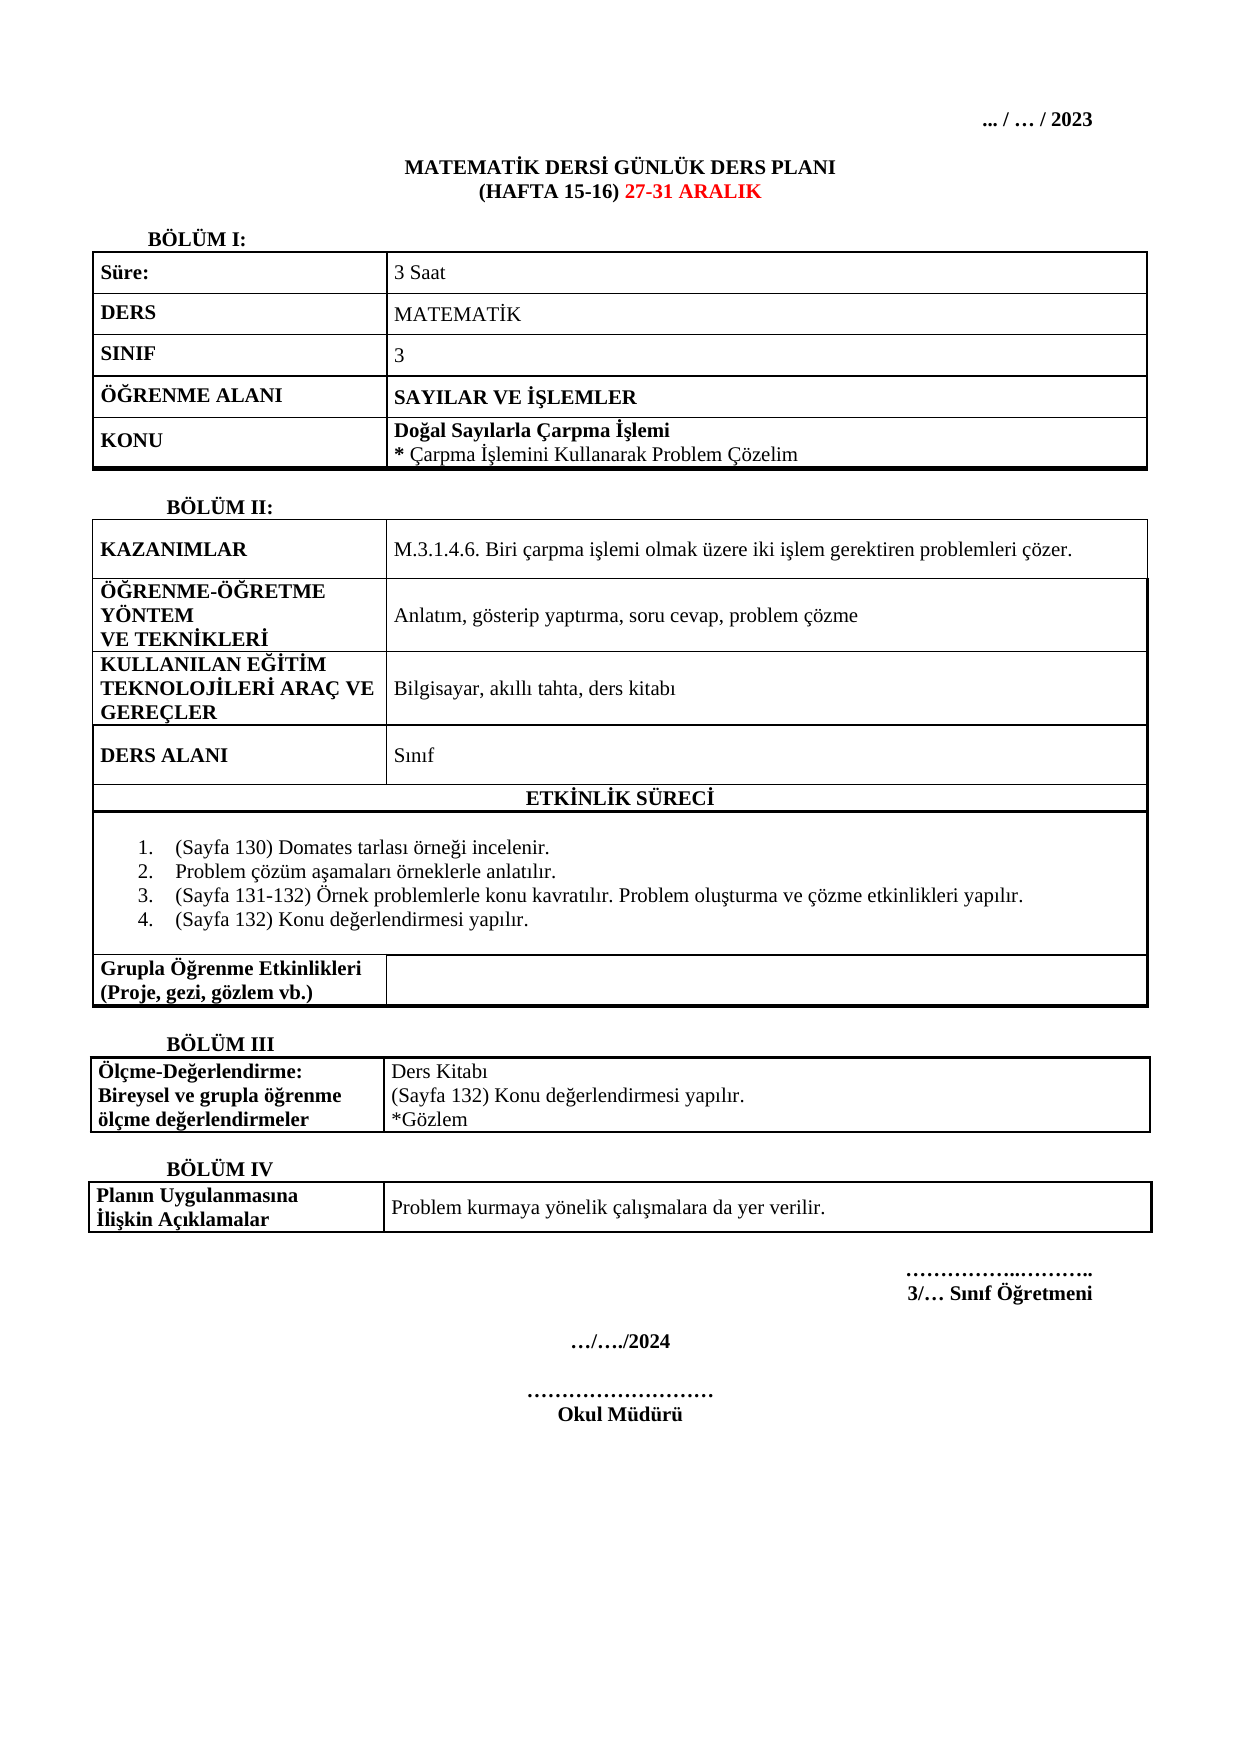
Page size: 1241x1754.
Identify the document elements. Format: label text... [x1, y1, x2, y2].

text …/…./2024 [148, 1329, 1092, 1353]
table_header Ölçme-Değerlendirme: Bireysel ve grupla öğrenme ölçme değerlendirmeler [92, 1059, 383, 1131]
table_cell Anlatım, gösterip yaptırma, soru cevap, problem çözme [387, 579, 1146, 651]
text ……………..……….. [148, 1257, 1092, 1281]
table_header Problem kurmaya yönelik çalışmalara da yer verilir. [385, 1183, 1150, 1231]
table_cell Sınıf [387, 726, 1146, 783]
text ... / … / 2023 [148, 107, 1092, 131]
table_cell MATEMATİK [388, 294, 1146, 334]
text BÖLÜM I: [148, 227, 1092, 251]
table_header Süre: [94, 253, 386, 292]
subtitle BÖLÜM IV [148, 1157, 1092, 1181]
text BÖLÜM II: [148, 495, 1092, 519]
table_cell SAYILAR VE İŞLEMLER [388, 377, 1146, 417]
table_cell 3 [388, 335, 1146, 375]
table_cell Bilgisayar, akıllı tahta, ders kitabı [387, 652, 1146, 724]
table_header M.3.1.4.6. Biri çarpma işlemi olmak üzere iki işlem gerektiren problemleri çözer. [387, 520, 1147, 578]
table_cell ETKİNLİK SÜRECİ [94, 785, 1146, 810]
table_cell Grupla Öğrenme Etkinlikleri (Proje, gezi, gözlem vb.) [94, 955, 386, 1004]
table_cell Doğal Sayılarla Çarpma İşlemi * Çarpma İşlemini Kullanarak Problem Çözelim [388, 418, 1146, 466]
table_cell KULLANILAN EĞİTİM TEKNOLOJİLERİ ARAÇ VE GEREÇLER [93, 652, 386, 724]
table_cell DERS [94, 294, 386, 334]
table_header KAZANIMLAR [93, 520, 386, 578]
table_cell KONU [94, 418, 386, 466]
table_cell SINIF [94, 335, 386, 375]
table_header Ders Kitabı (Sayfa 132) Konu değerlendirmesi yapılır. *Gözlem [385, 1059, 1149, 1131]
text 3/… Sınıf Öğretmeni [148, 1281, 1092, 1305]
text (HAFTA 15-16) 27-31 ARALIK [148, 179, 1092, 203]
text Okul Müdürü [148, 1402, 1092, 1426]
table_cell (Sayfa 130) Domates tarlası örneği incelenir. Problem çözüm aşamaları örneklerle anlatılır. (Sayfa 131-132) Örnek problemlerle konu kavratılır. Problem oluşturma ve çözme etkinlikleri yapılır. (Sayfa 132) Konu değerlendirmesi yapılır. [94, 813, 1146, 953]
table_cell ÖĞRENME-ÖĞRETME YÖNTEM VE TEKNİKLERİ [93, 579, 386, 651]
table_cell [387, 956, 1146, 1004]
table_header 3 Saat [388, 253, 1146, 292]
table_cell ÖĞRENME ALANI [94, 377, 386, 417]
subtitle BÖLÜM III [148, 1032, 1092, 1056]
table_cell DERS ALANI [94, 726, 386, 783]
text ……………………… [148, 1378, 1092, 1402]
table_header Planın Uygulanmasına İlişkin Açıklamalar [90, 1183, 383, 1231]
text MATEMATİK DERSİ GÜNLÜK DERS PLANI [148, 155, 1092, 179]
